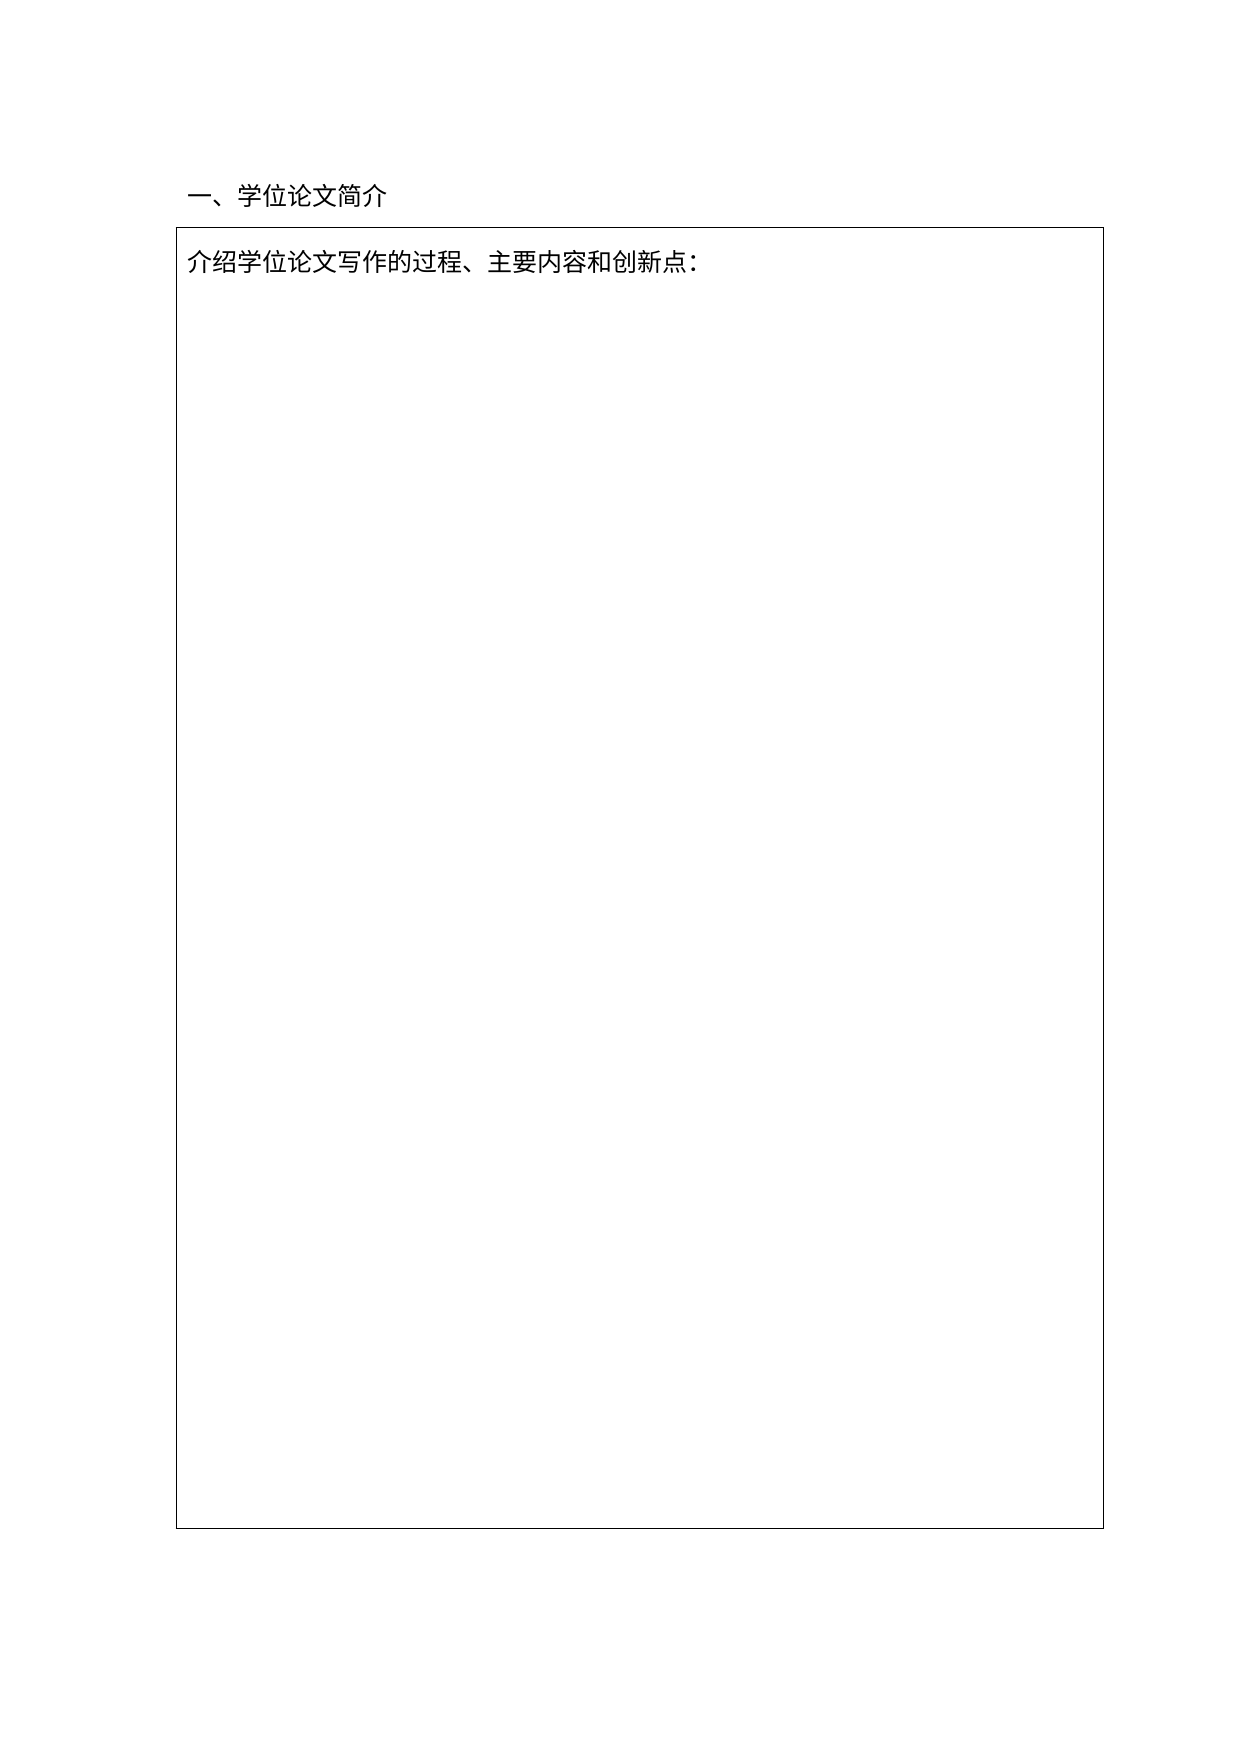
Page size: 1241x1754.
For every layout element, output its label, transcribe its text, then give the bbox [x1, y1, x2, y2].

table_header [177, 228, 1103, 1528]
text 一、学位论文简介 [187, 162, 1053, 227]
